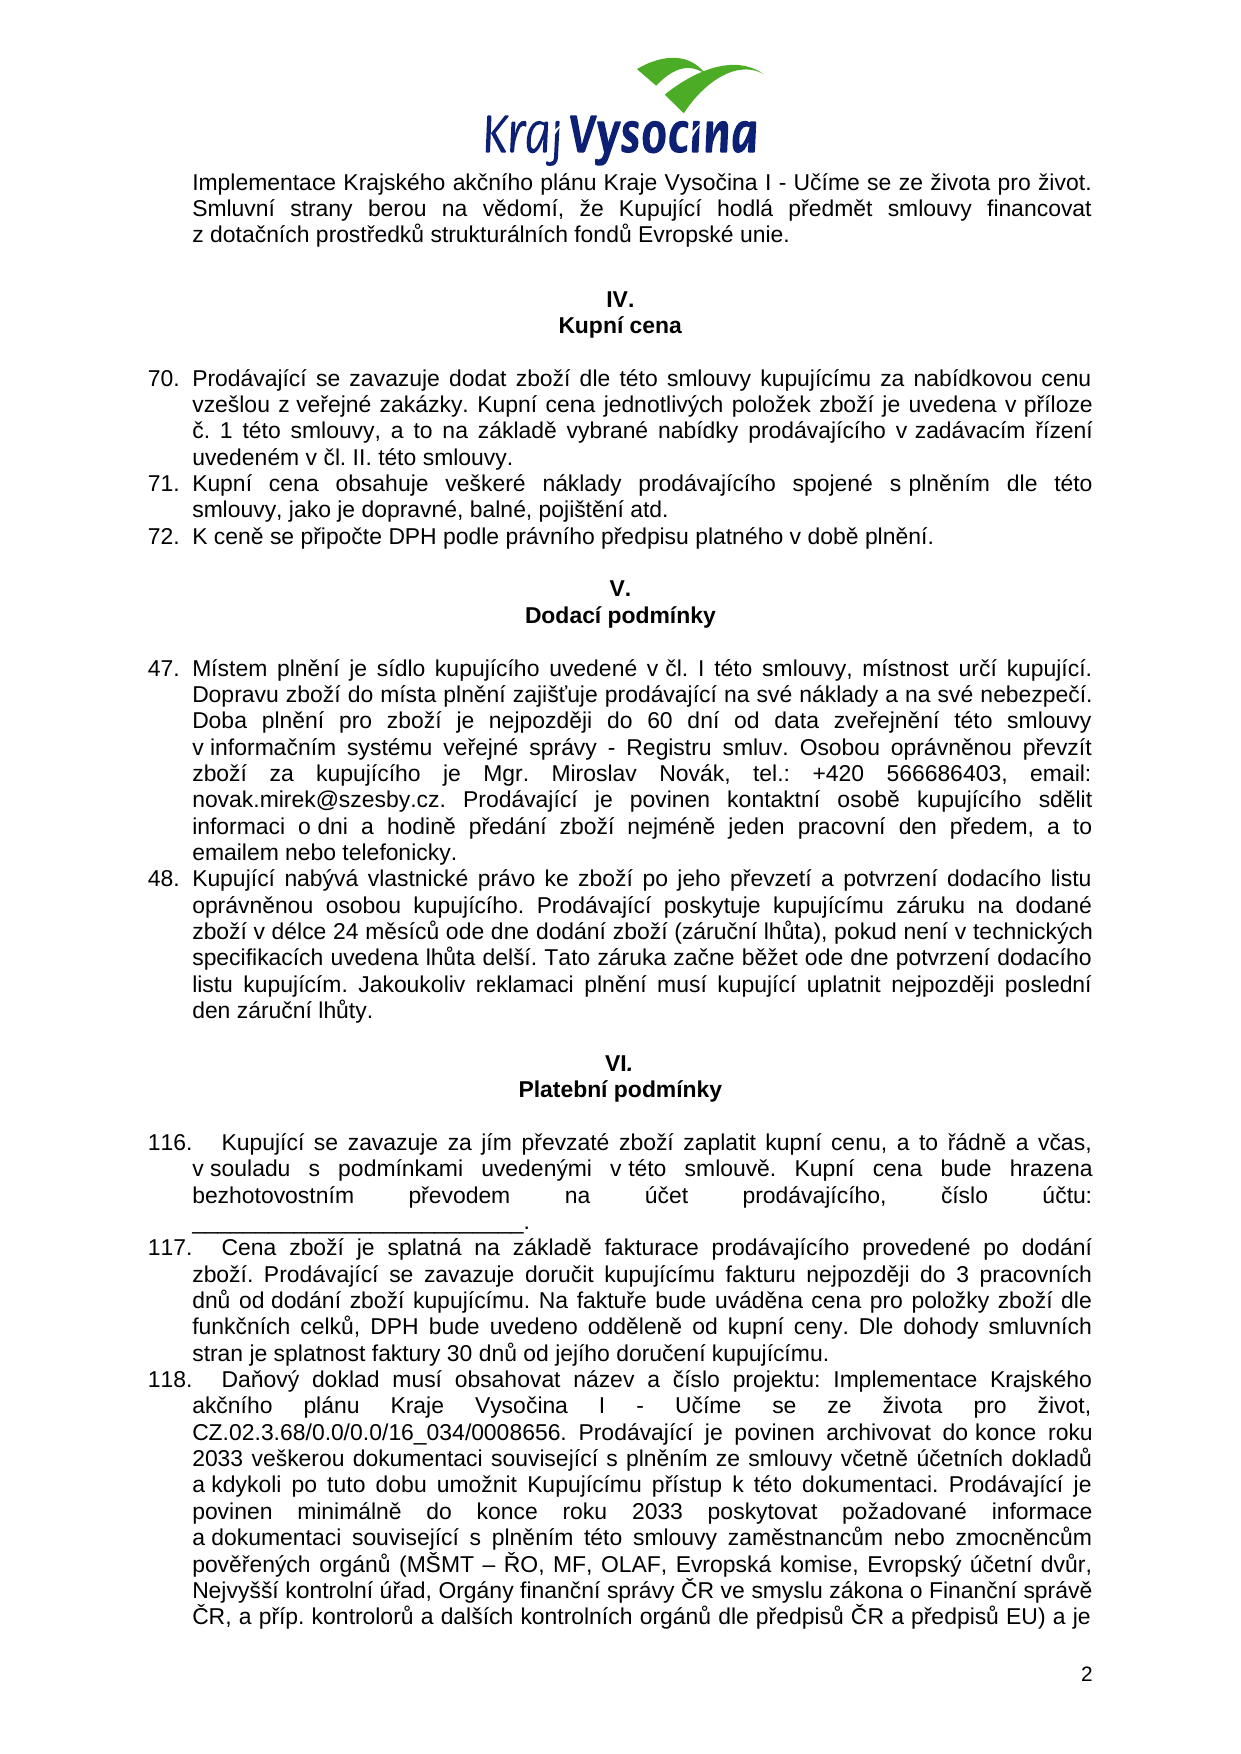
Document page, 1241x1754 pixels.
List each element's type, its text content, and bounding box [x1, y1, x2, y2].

list Prodávající se zavazuje dodat zboží dle této smlouvy kupujícímu za nabídkovou cenu vzešlou z veřejné zakázky. Kupní cena jednotlivých položek zboží je uvedena v příloze č. 1 této smlouvy, a to na základě vybrané nabídky prodávajícího v zadávacím řízení uvedeném v čl. II. této smlouvy. [148, 364, 1092, 470]
list Kupní cena obsahuje veškeré náklady prodávajícího spojené s plněním dle této smlouvy, jako je dopravné, balné, pojištění atd. [148, 470, 1092, 523]
list K ceně se připočte DPH podle právního předpisu platného v době plnění. [148, 523, 1092, 549]
list Kupující nabývá vlastnické právo ke zboží po jeho převzetí a potvrzení dodacího listu oprávněnou osobou kupujícího. Prodávající poskytuje kupujícímu záruku na dodané zboží v délce 24 měsíců ode dne dodání zboží (záruční lhůta), pokud není v technických specifikacích uvedena lhůta delší. Tato záruka začne běžet ode dne potvrzení dodacího listu kupujícím. Jakoukoliv reklamaci plnění musí kupující uplatnit nejpozději poslední den záruční lhůty. [148, 865, 1092, 1023]
text V. [148, 575, 1092, 602]
text Platební podmínky [148, 1076, 1092, 1102]
text Dodací podmínky [148, 602, 1092, 628]
list Kupující se zavazuje za jím převzaté zboží zaplatit kupní cenu, a to řádně a včas, v souladu s podmínkami uvedenými v této smlouvě. Kupní cena bude hrazena bezhotovostním převodem na účet prodávajícího, číslo účtu: __________________________. [148, 1129, 1092, 1234]
text IV. [148, 286, 1092, 312]
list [148, 168, 1092, 247]
list Cena zboží je splatná na základě fakturace prodávajícího provedené po dodání zboží. Prodávající se zavazuje doručit kupujícímu fakturu nejpozději do 3 pracovních dnů od dodání zboží kupujícímu. Na faktuře bude uváděna cena pro položky zboží dle funkčních celků, DPH bude uvedeno odděleně od kupní ceny. Dle dohody smluvních stran je splatnost faktury 30 dnů od jejího doručení kupujícímu. [148, 1234, 1092, 1366]
text Kupní cena [148, 312, 1092, 338]
text VI. [148, 1050, 1092, 1076]
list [148, 1366, 1092, 1629]
list Místem plnění je sídlo kupujícího uvedené v čl. I této smlouvy, místnost určí kupující. Dopravu zboží do místa plnění zajišťuje prodávající na své náklady a na své nebezpečí. Doba plnění pro zboží je nejpozději do 60 dní od data zveřejnění této smlouvy v informačním systému veřejné správy - Registru smluv. Osobou oprávněnou převzít zboží za kupujícího je Mgr. Miroslav Novák, tel.: +420 566686403, email: novak.mirek@szesby.cz. Prodávající je povinen kontaktní osobě kupujícího sdělit informaci o dni a hodině předání zboží nejméně jeden pracovní den předem, a to emailem nebo telefonicky. [148, 654, 1092, 865]
